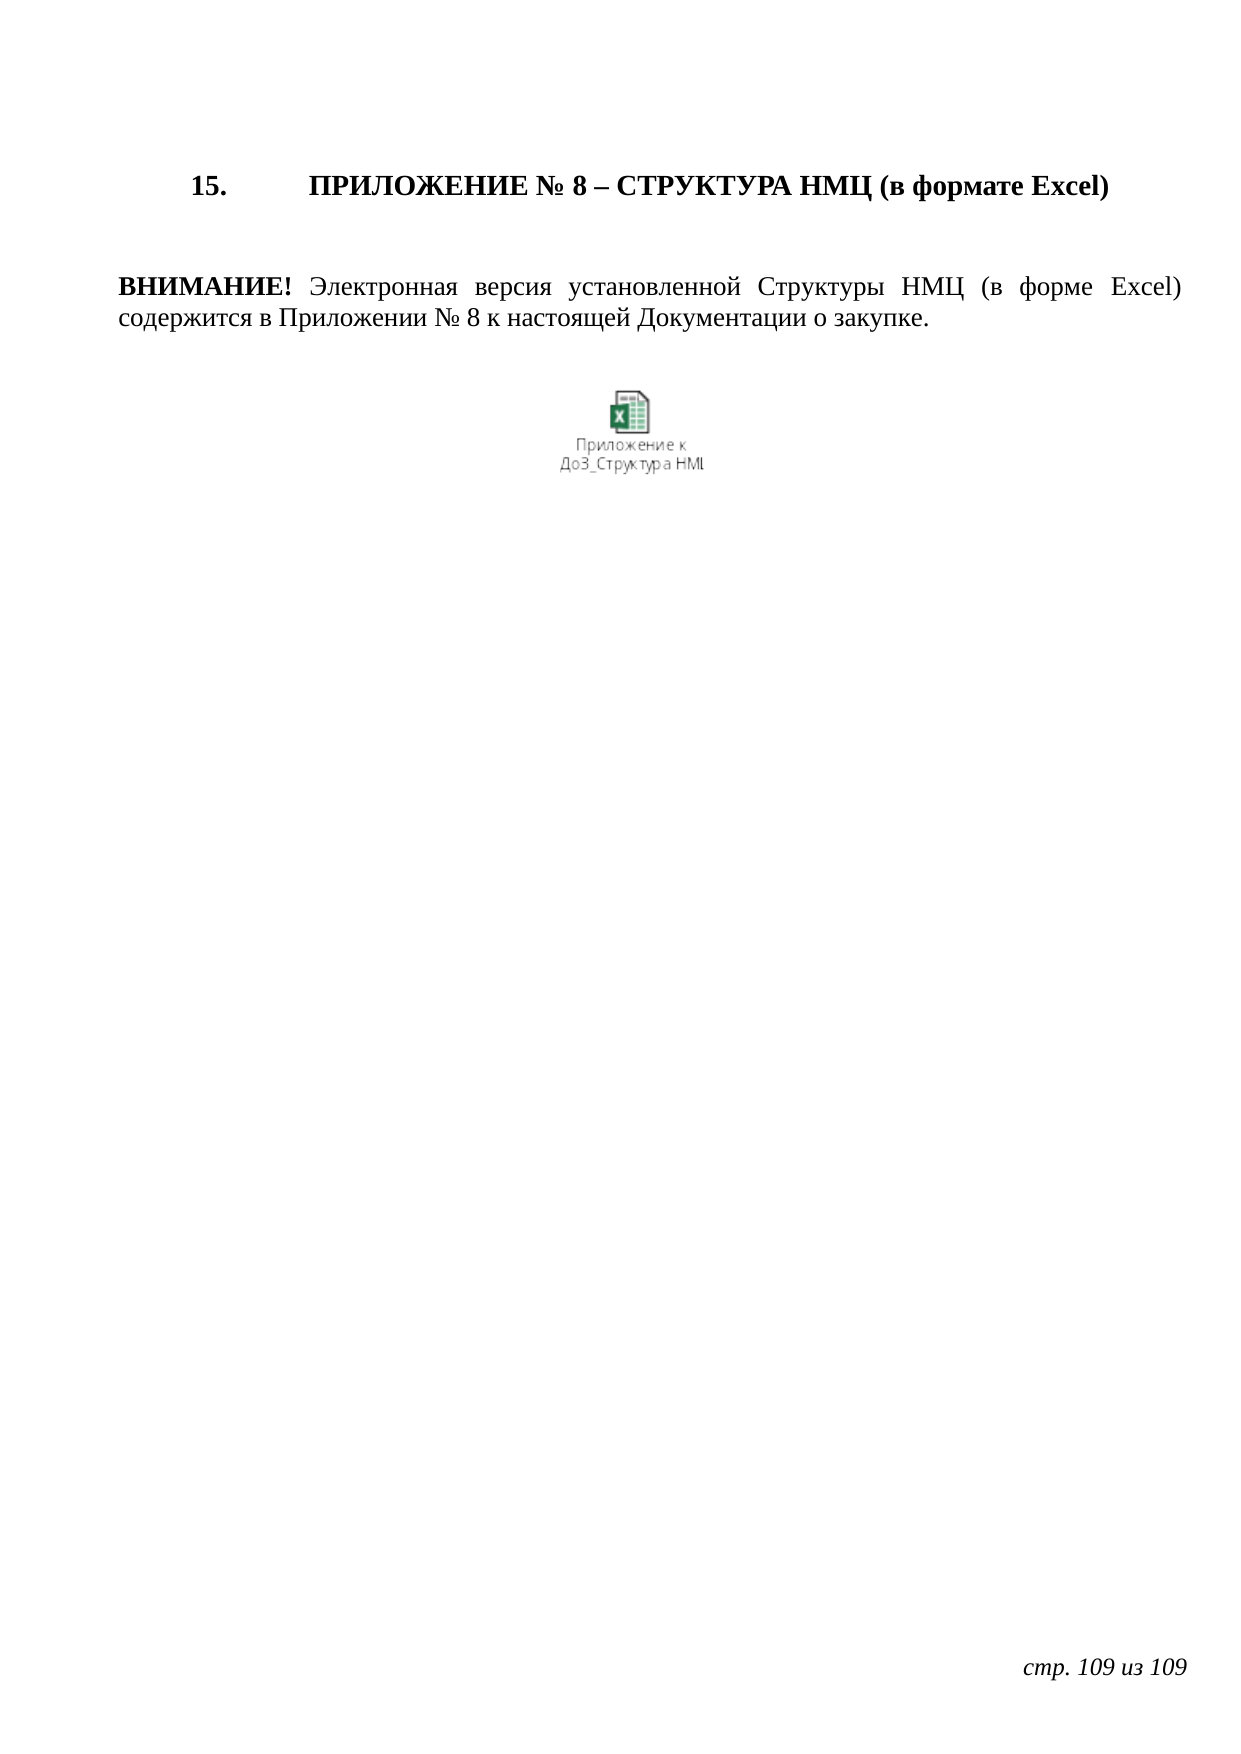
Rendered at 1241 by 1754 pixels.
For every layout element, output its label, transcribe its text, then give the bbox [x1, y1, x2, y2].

text ВНИМАНИЕ! Электронная версия установленной Структуры НМЦ (в форме Excel) содержится в Приложении № 8 к настоящей Документации о закупке. [118, 270, 1181, 333]
subtitle ПРИЛОЖЕНИЕ № 8 – СТРУКТУРА НМЦ (в формате Excel) [118, 168, 1181, 202]
